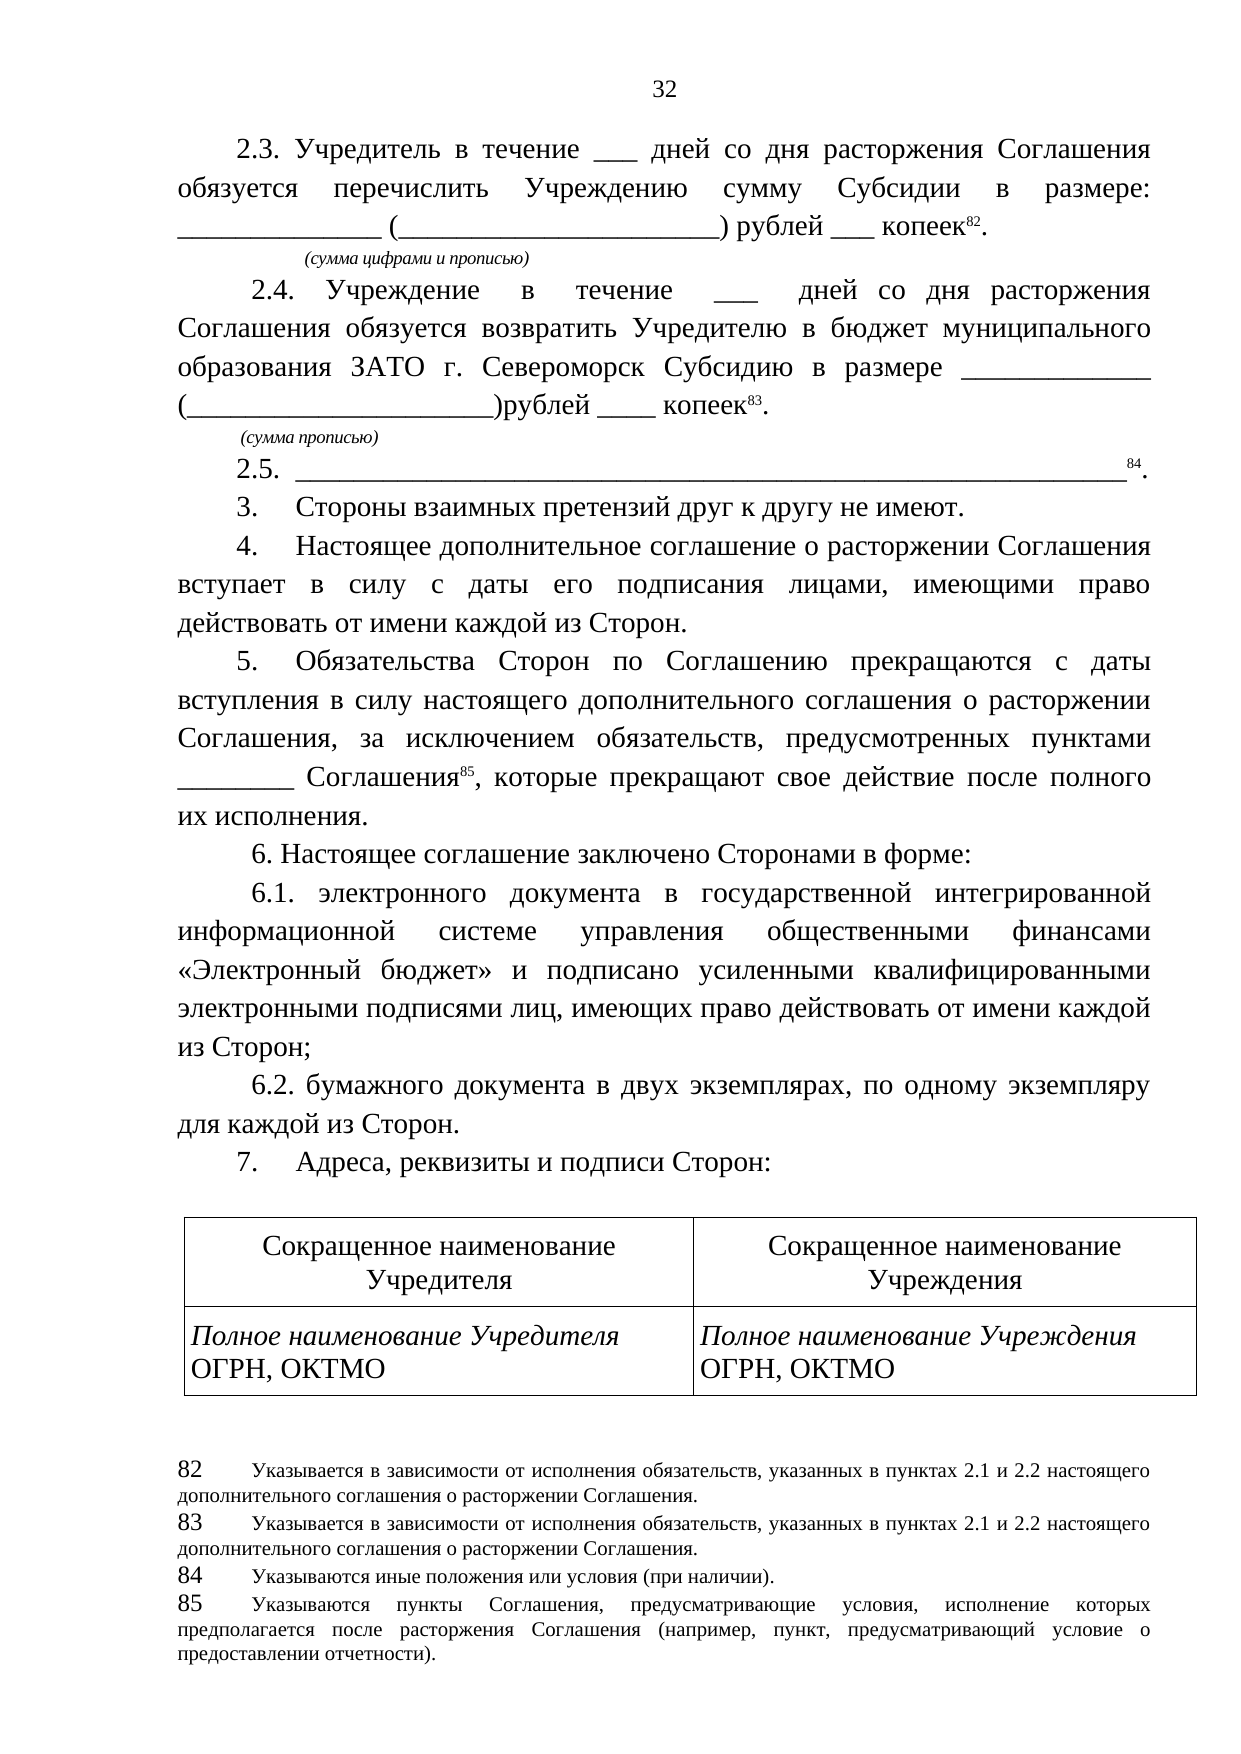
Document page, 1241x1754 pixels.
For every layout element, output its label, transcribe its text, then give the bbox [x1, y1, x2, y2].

text 2.5. _________________________________________________________. [177, 451, 1152, 484]
table_header Сокращенное наименование Учреждения [694, 1218, 1196, 1306]
table_cell Полное наименование Учреждения ОГРН, ОКТМО [694, 1307, 1196, 1395]
text (сумма прописью) [177, 426, 1152, 447]
text 6.2. бумажного документа в двух экземплярах, по одному экземпляру для каждой из Сторон. [177, 1067, 1152, 1139]
table_cell Полное наименование Учредителя ОГРН, ОКТМО [185, 1307, 693, 1395]
text 6.1. электронного документа в государственной интегрированной информационной системе управления общественными финансами «Электронный бюджет» и подписано усиленными квалифицированными электронными подписями лиц, имеющих право действовать от имени каждой из Сторон; [177, 875, 1152, 1062]
text 2.4. Учреждение в течение ___ дней со дня расторжения Соглашения обязуется возвратить Учредителю в бюджет муниципального образования ЗАТО г. Североморск Субсидию в размере _____________ (_____________________)рублей ____ копеек. [177, 272, 1152, 421]
text 7. Адреса, реквизиты и подписи Сторон: [177, 1144, 1152, 1178]
text 3. Стороны взаимных претензий друг к другу не имеют. [177, 489, 1152, 523]
text 4. Настоящее дополнительное соглашение о расторжении Соглашения вступает в силу с даты его подписания лицами, имеющими право действовать от имени каждой из Сторон. [177, 528, 1152, 638]
text (сумма цифрами и прописью) [177, 247, 1152, 268]
text 6. Настоящее соглашение заключено Сторонами в форме: [177, 836, 1152, 870]
text 2.3. Учредитель в течение ___ дней со дня расторжения Соглашения обязуется перечислить Учреждению сумму Субсидии в размере: ______________ (______________________) рублей ___ копеек. [177, 131, 1152, 242]
text 5. Обязательства Сторон по Соглашению прекращаются с даты вступления в силу настоящего дополнительного соглашения о расторжении Соглашения, за исключением обязательств, предусмотренных пунктами ________ Соглашения, которые прекращают свое действие после полного их исполнения. [177, 643, 1152, 831]
table_header Сокращенное наименование Учредителя [185, 1218, 693, 1306]
